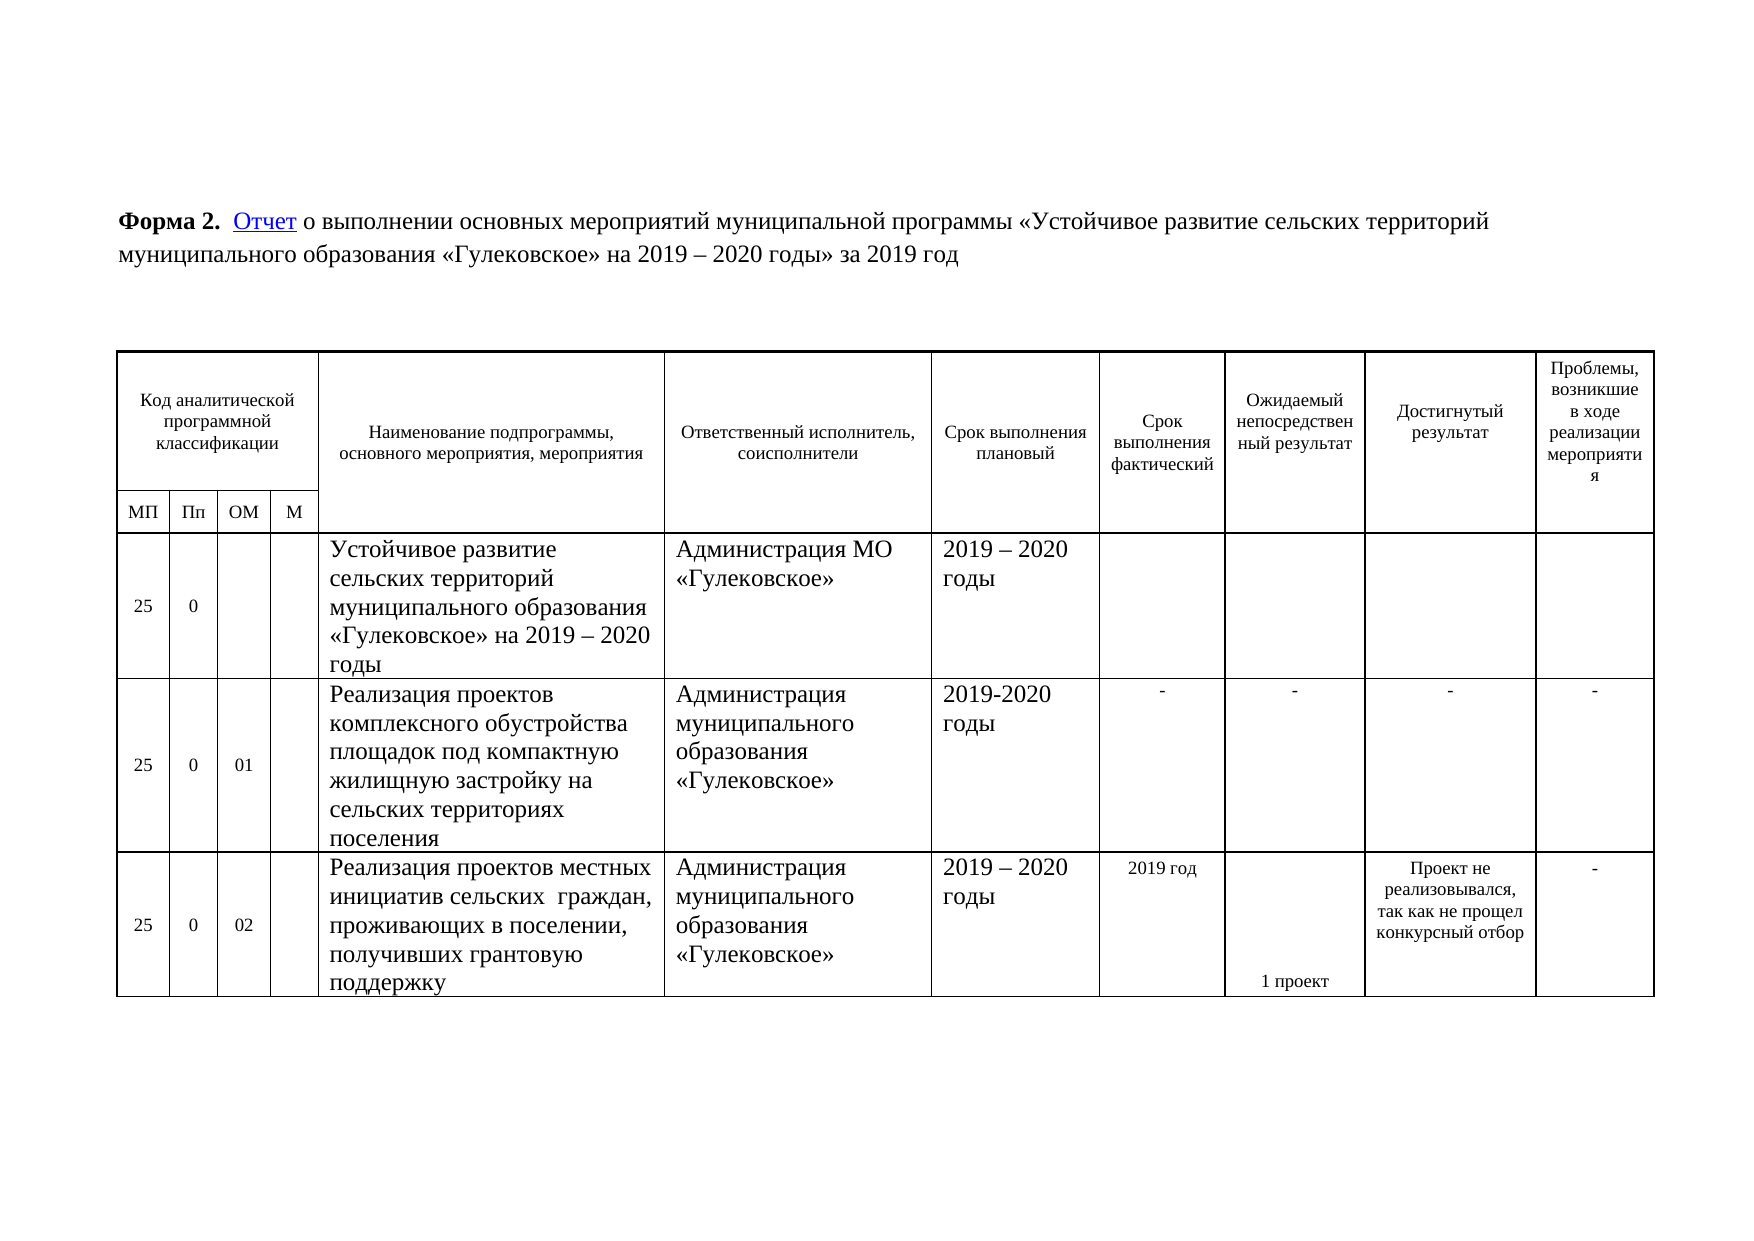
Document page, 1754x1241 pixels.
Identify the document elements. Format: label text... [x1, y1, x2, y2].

table_header Код аналитической программной классификации [118, 353, 318, 490]
table_cell 0 [170, 534, 217, 678]
table_cell [1537, 490, 1653, 532]
table_cell [218, 534, 270, 678]
table_cell 01 [218, 679, 270, 851]
table_cell 2019 – 2020 годы [932, 534, 1099, 678]
table_cell Проект не реализовывался, так как не прощел конкурсный отбор [1366, 853, 1535, 996]
table_cell 25 [118, 679, 169, 851]
table_cell М [271, 491, 318, 532]
table_cell - [1226, 679, 1364, 851]
table_cell 2019 – 2020 годы [932, 853, 1099, 996]
table_cell - [1366, 679, 1535, 851]
table_cell Реализация проектов местных инициатив сельских граждан, проживающих в поселении, получивших грантовую поддержку [319, 853, 664, 996]
table_cell 2019 год [1100, 853, 1224, 996]
table_cell 25 [118, 534, 169, 678]
table_cell [1226, 534, 1364, 678]
table_cell 02 [218, 853, 270, 996]
table_cell Администрация муниципального образования «Гулековское» [665, 853, 931, 996]
table_header Срок выполнения плановый [932, 353, 1099, 532]
table_cell 2019-2020 годы [932, 679, 1099, 851]
table_cell МП [118, 491, 169, 532]
table_header Проблемы, возникшие в ходе реализации мероприятия [1537, 353, 1653, 490]
table_cell [271, 534, 318, 678]
table_cell - [1100, 679, 1224, 851]
table_cell [271, 679, 318, 851]
table_header Ответственный исполнитель, соисполнители [665, 353, 931, 532]
table_cell 1 проект [1226, 853, 1364, 996]
table_cell 0 [170, 679, 217, 851]
table_cell Пп [170, 491, 217, 532]
table_cell - [1537, 853, 1653, 996]
table_header Наименование подпрограммы, основного мероприятия, мероприятия [319, 353, 664, 532]
table_header Срок выполнения фактический [1100, 353, 1224, 532]
table_cell [271, 853, 318, 996]
table_cell 25 [118, 853, 169, 996]
table_cell 0 [170, 853, 217, 996]
table_cell Администрация муниципального образования «Гулековское» [665, 679, 931, 851]
table_cell [1100, 534, 1224, 678]
table_cell ОМ [218, 491, 270, 532]
table_cell [1226, 490, 1364, 532]
table_cell Администрация МО «Гулековское» [665, 534, 931, 678]
table_cell [1366, 534, 1535, 678]
table_cell - [1537, 679, 1653, 851]
table_cell Реализация проектов комплексного обустройства площадок под компактную жилищную застройку на сельских территориях поселения [319, 679, 664, 851]
table_cell [1537, 534, 1653, 678]
table_cell Устойчивое развитие сельских территорий муниципального образования «Гулековское» на 2019 – 2020 годы [319, 534, 664, 678]
table_cell [1366, 490, 1535, 532]
text Форма 2. Отчет о выполнении основных мероприятий муниципальной программы «Устойчивое развитие сельских территорий муниципального образования «Гулековское» на 2019 – 2020 годы» за 2019 год [118, 206, 1654, 268]
table_header Ожидаемый непосредственный результат [1226, 353, 1364, 490]
table_header Достигнутый результат [1366, 353, 1535, 490]
